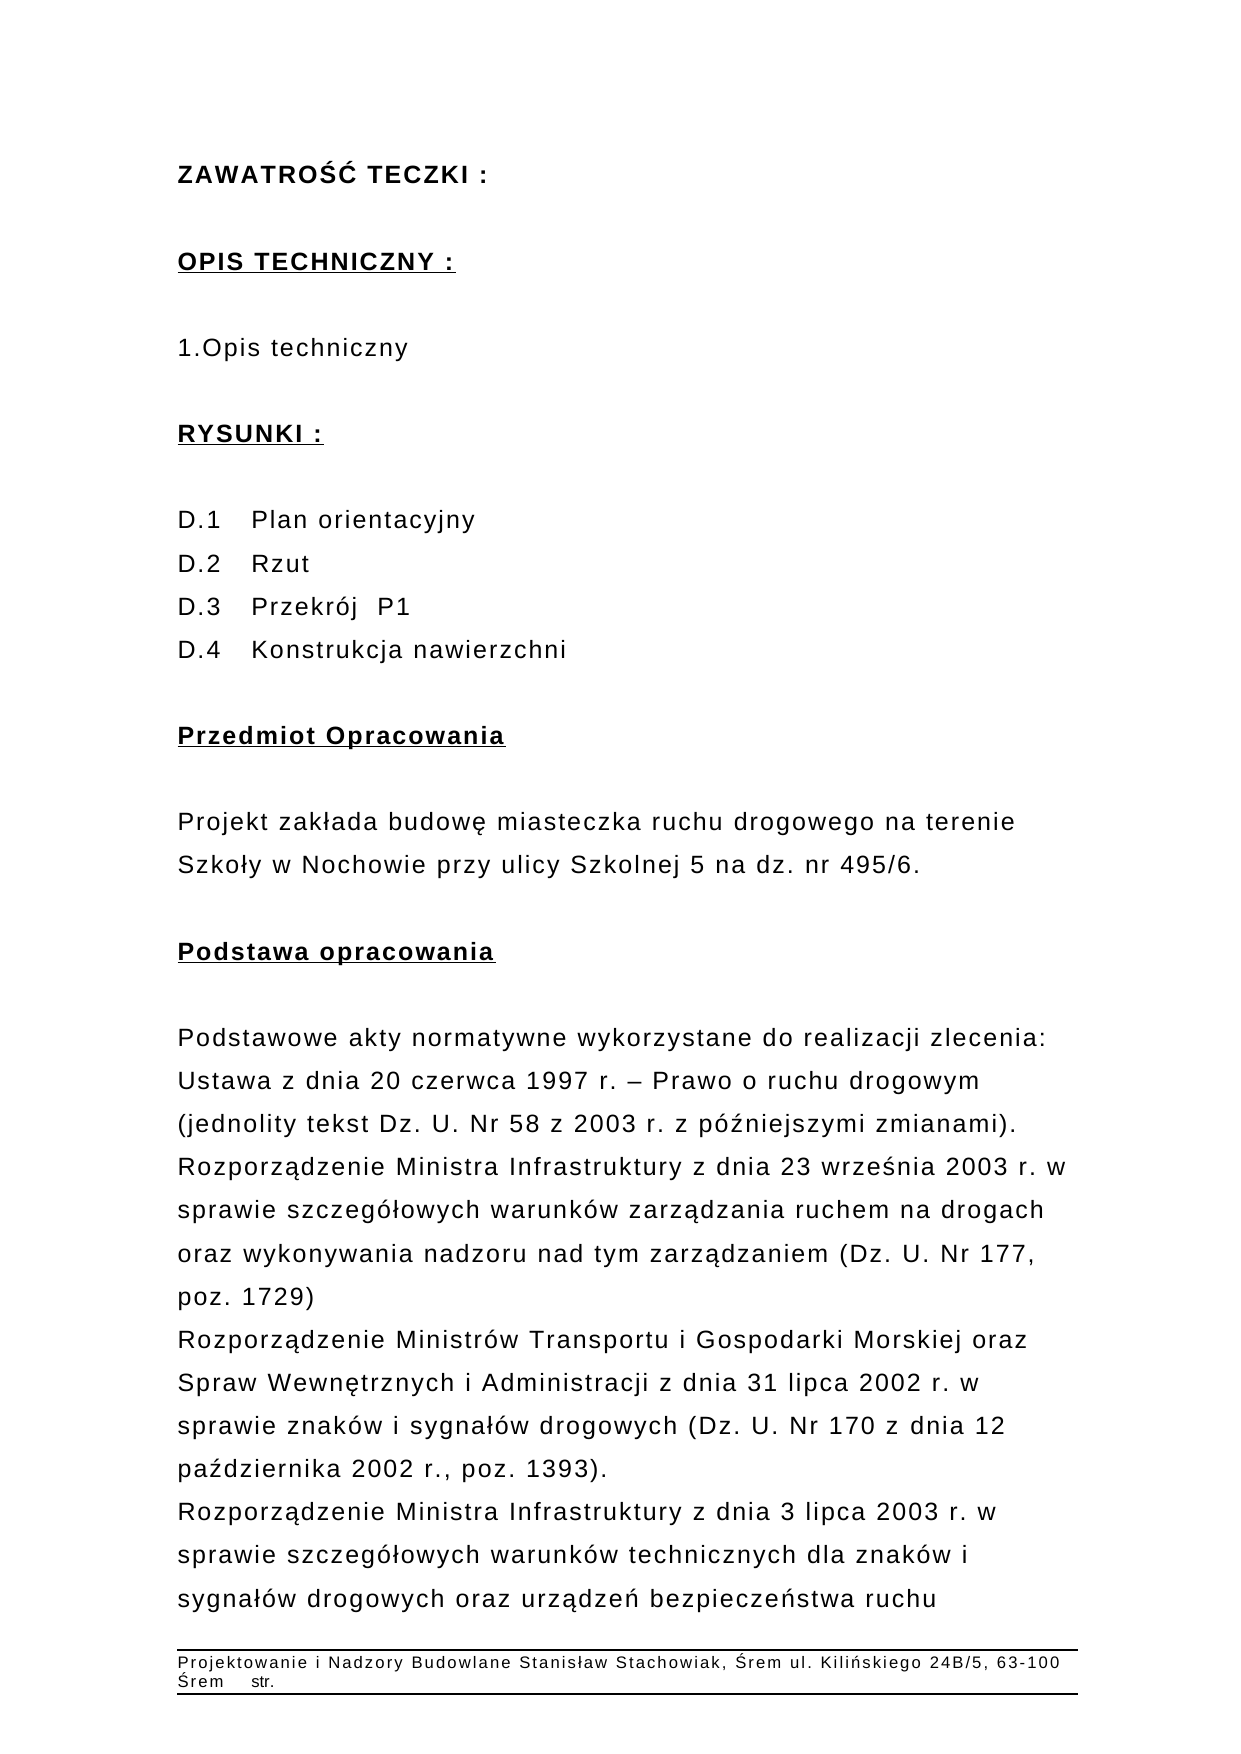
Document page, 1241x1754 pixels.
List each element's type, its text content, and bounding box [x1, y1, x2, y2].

text ZAWATROŚĆ TECZKI : [177, 161, 1078, 189]
text Rozporządzenie Ministrów Transportu i Gospodarki Morskiej oraz Spraw Wewnętrznych i Administracji z dnia 31 lipca 2002 r. w sprawie znaków i sygnałów drogowych (Dz. U. Nr 170 z dnia 12 października 2002 r., poz. 1393). [177, 1325, 1078, 1483]
text D.3 Przekrój P1 [177, 592, 1078, 621]
text OPIS TECHNICZNY : [177, 247, 1078, 276]
text D.1 Plan orientacyjny [177, 506, 1078, 534]
text Rozporządzenie Ministra Infrastruktury z dnia 23 września 2003 r. w sprawie szczegółowych warunków zarządzania ruchem na drogach oraz wykonywania nadzoru nad tym zarządzaniem (Dz. U. Nr 177, poz. 1729) [177, 1152, 1078, 1311]
text Podstawowe akty normatywne wykorzystane do realizacji zlecenia: [177, 1023, 1078, 1052]
text Przedmiot Opracowania [177, 721, 1078, 750]
text RYSUNKI : [177, 419, 1078, 448]
text D.4 Konstrukcja nawierzchni [177, 635, 1078, 664]
text Podstawa opracowania [177, 937, 1078, 966]
text D.2 Rzut [177, 549, 1078, 577]
text Ustawa z dnia 20 czerwca 1997 r. – Prawo o ruchu drogowym (jednolity tekst Dz. U. Nr 58 z 2003 r. z późniejszymi zmianami). [177, 1066, 1078, 1138]
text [177, 1497, 1078, 1612]
text Projekt zakłada budowę miasteczka ruchu drogowego na terenie Szkoły w Nochowie przy ulicy Szkolnej 5 na dz. nr 495/6. [177, 807, 1078, 879]
